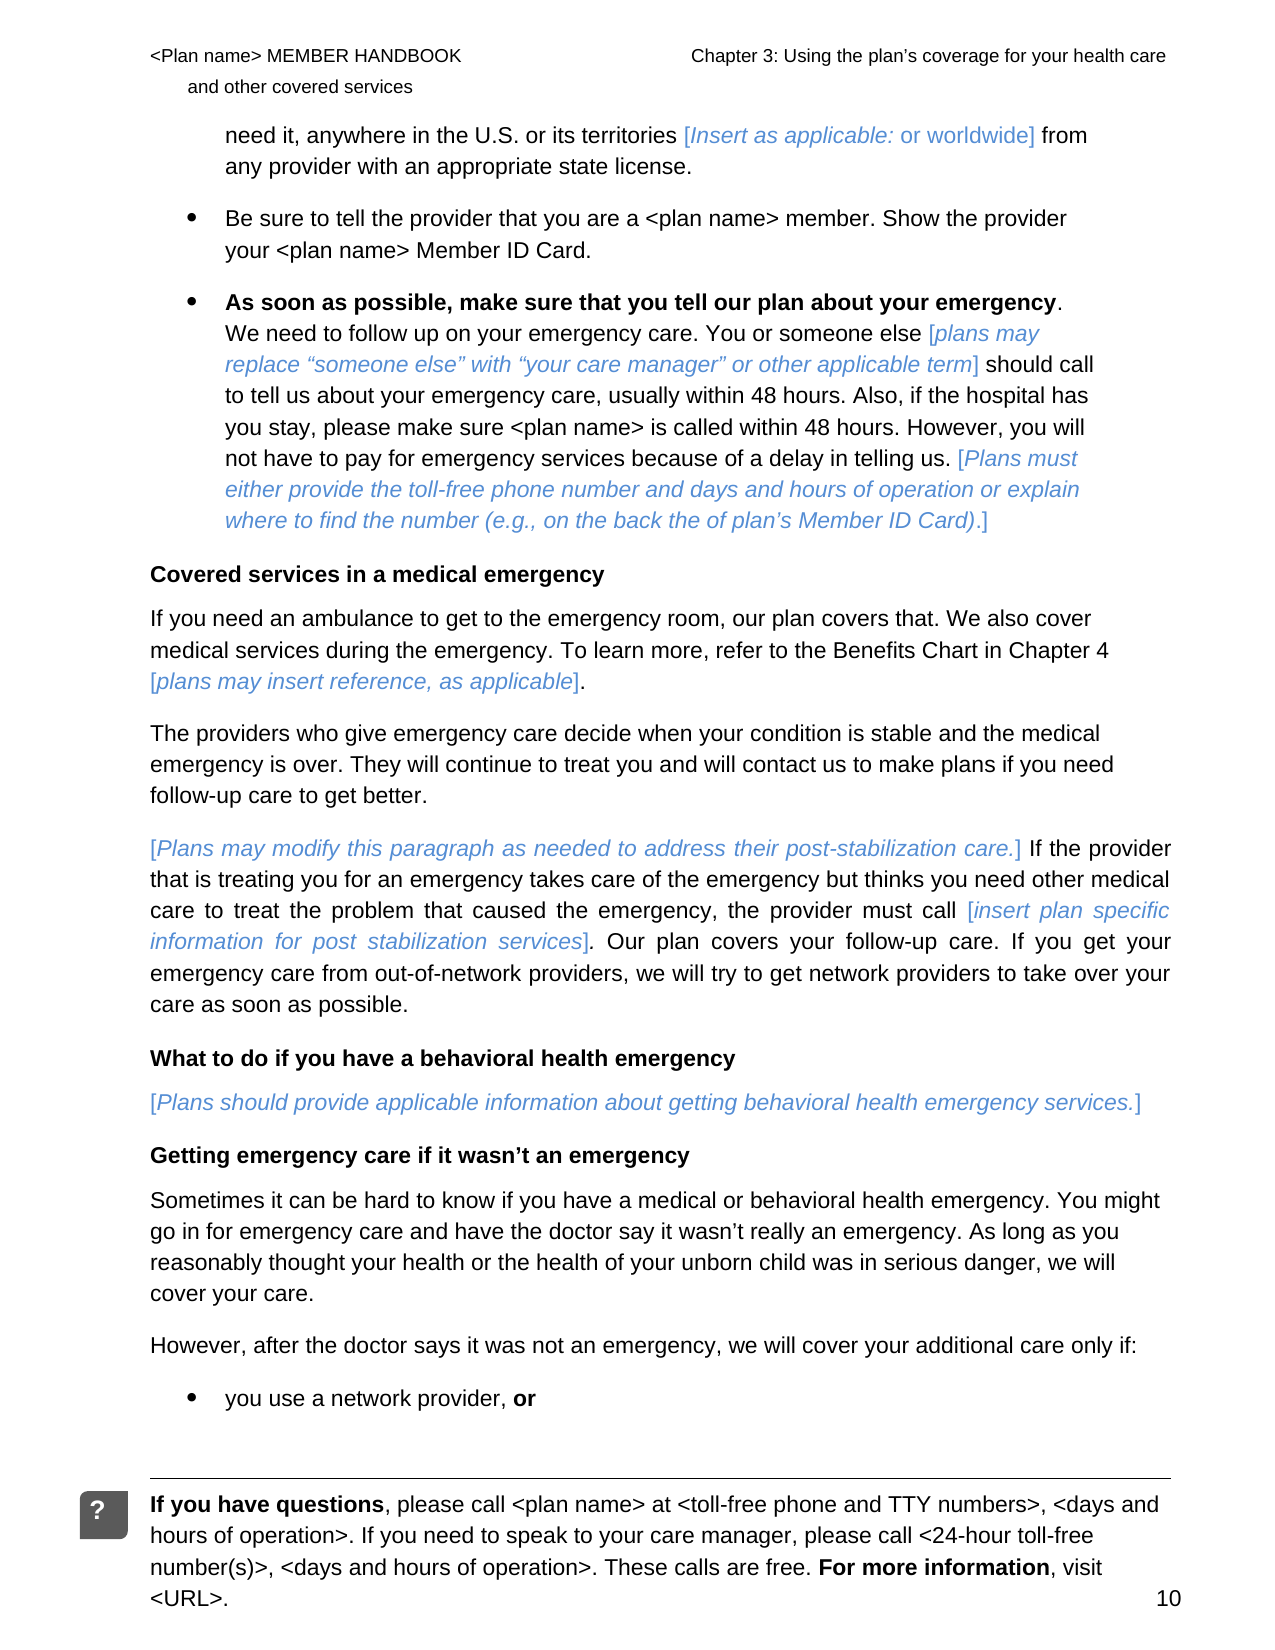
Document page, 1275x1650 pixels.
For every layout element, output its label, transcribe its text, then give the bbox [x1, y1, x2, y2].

text [Plans should provide applicable information about getting behavioral health emergency services.] [150, 1085, 1171, 1116]
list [187, 118, 1096, 181]
list As soon as possible, make sure that you tell our plan about your emergency. We need to follow up on your emergency care. You or someone else [plans may replace “someone else” with “your care manager” or other applicable term] should call to tell us about your emergency care, usually within 48 hours. Also, if the hospital has you stay, please make sure <plan name> is called within 48 hours. However, you will not have to pay for emergency services because of a delay in telling us. [Plans must either provide the toll-free phone number and days and hours of operation or explain where to find the number (e.g., on the back the of plan’s Member ID Card).] [187, 285, 1096, 535]
subtitle Getting emergency care if it wasn’t an emergency [150, 1137, 1096, 1171]
text However, after the doctor says it was not an emergency, we will cover your additional care only if: [150, 1329, 1171, 1360]
text If you need an ambulance to get to the emergency room, our plan covers that. We also cover medical services during the emergency. To learn more, refer to the Benefits Chart in Chapter 4 [plans may insert reference, as applicable]. [150, 602, 1171, 696]
list Be sure to tell the provider that you are a <plan name> member. Show the provider your <plan name> Member ID Card. [187, 202, 1096, 264]
text [Plans may modify this paragraph as needed to address their post-stabilization care.] If the provider that is treating you for an emergency takes care of the emergency but thinks you need other medical care to treat the problem that caused the emergency, the provider must call [insert plan specific information for post stabilization services]. Our plan covers your follow-up care. If you get your emergency care from out-of-network providers, we will try to get network providers to take over your care as soon as possible. [150, 831, 1171, 1018]
list you use a network provider, or [187, 1381, 1096, 1412]
subtitle What to do if you have a behavioral health emergency [150, 1039, 1096, 1073]
text The providers who give emergency care decide when your condition is stable and the medical emergency is over. They will continue to treat you and will contact us to make plans if you need follow-up care to get better. [150, 716, 1171, 810]
subtitle Covered services in a medical emergency [150, 556, 1096, 589]
text Sometimes it can be hard to know if you have a medical or behavioral health emergency. You might go in for emergency care and have the doctor say it wasn’t really an emergency. As long as you reasonably thought your health or the health of your unborn child was in serious danger, we will cover your care. [150, 1183, 1171, 1308]
